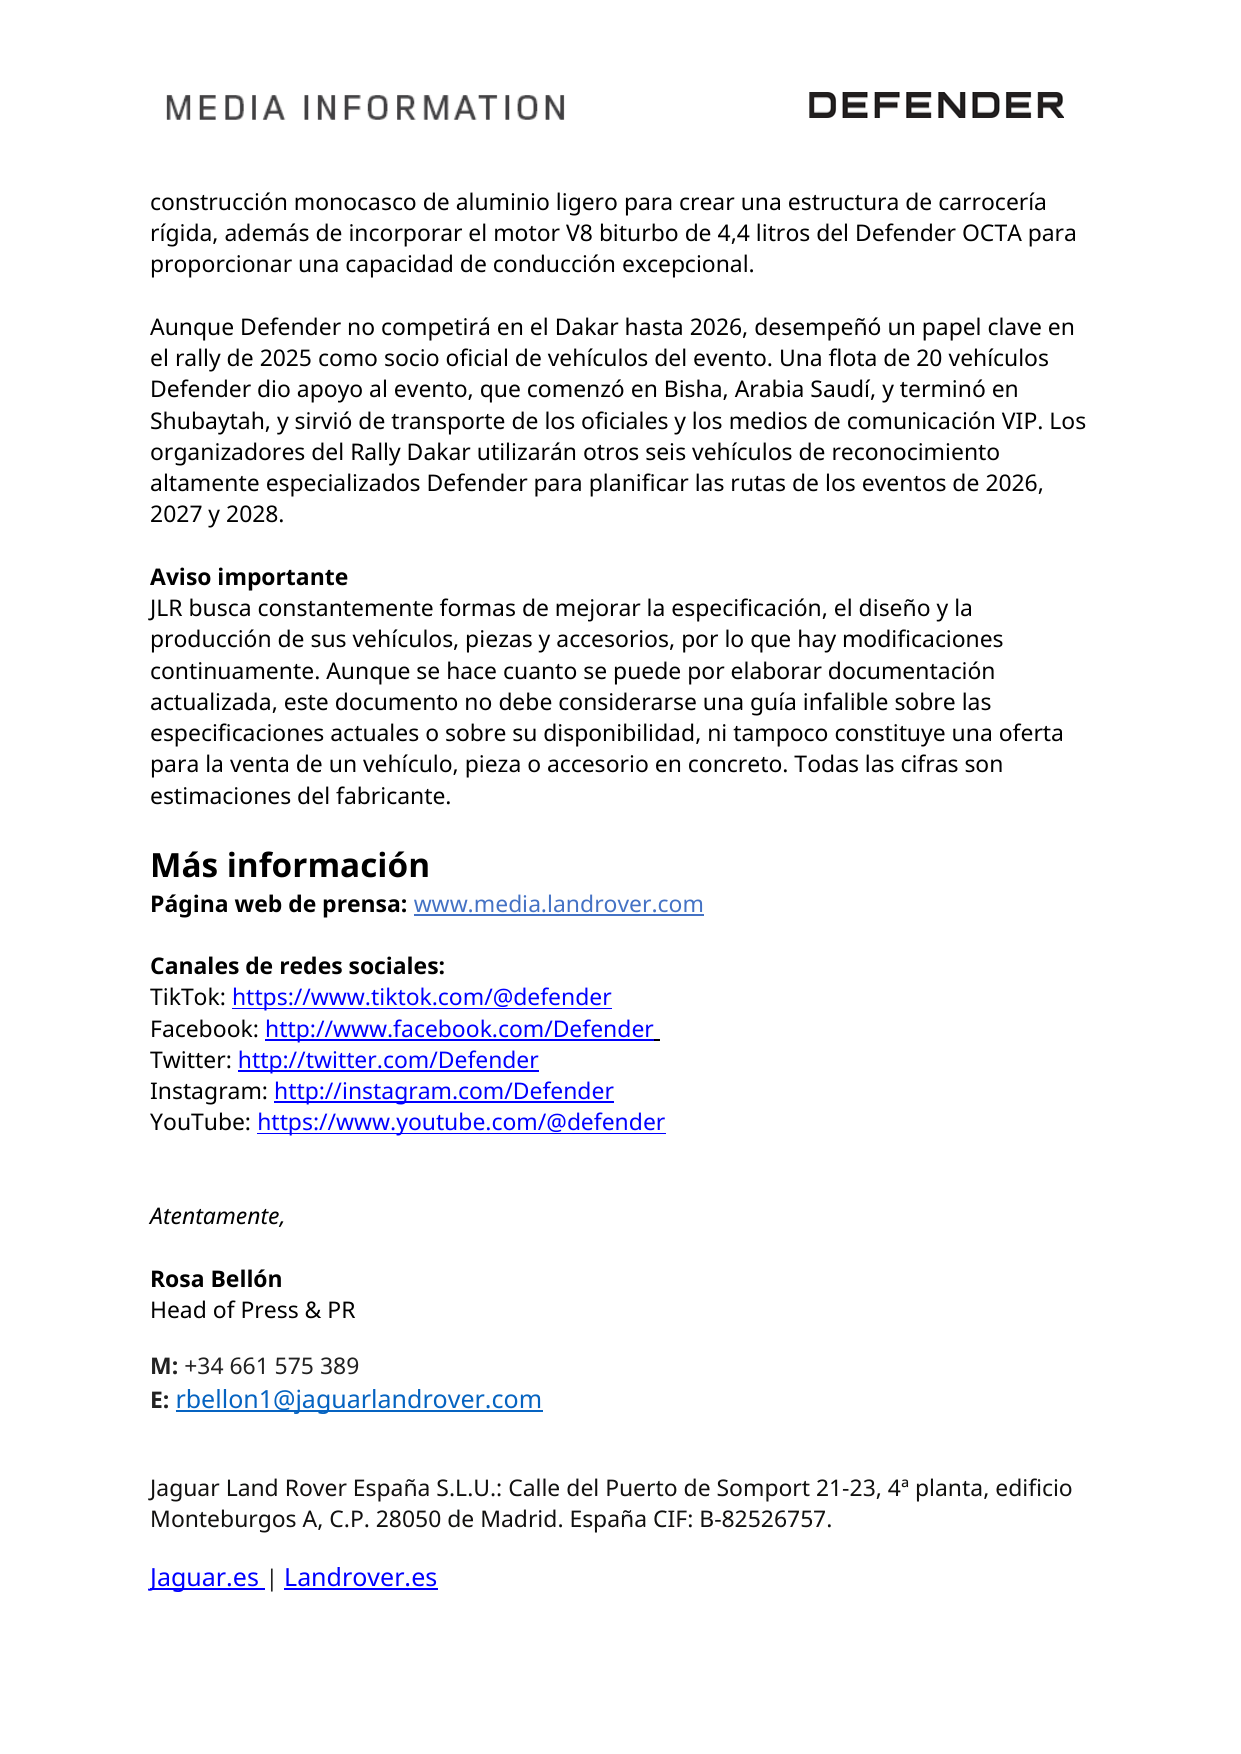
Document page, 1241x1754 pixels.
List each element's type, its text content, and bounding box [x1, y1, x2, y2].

text TikTok: https://www.tiktok.com/@defender [150, 981, 1090, 1013]
text Head of Press & PR [150, 1294, 1090, 1325]
text Rosa Bellón [150, 1263, 1090, 1294]
text Página web de prensa: www.media.landrover.com [150, 888, 1090, 919]
text Jaguar Land Rover España S.L.U.: Calle del Puerto de Somport 21-23, 4ª planta, edificio Monteburgos A, C.P. 28050 de Madrid. España CIF: B-82526757. [150, 1440, 1090, 1534]
text Instagram: http://instagram.com/Defender YouTube: https://www.youtube.com/@defender [150, 1075, 1090, 1138]
text Más información [150, 842, 1090, 888]
text M: +34 661 575 389 [150, 1350, 1090, 1381]
picture [150, 73, 586, 152]
text Canales de redes sociales: [150, 950, 1090, 981]
text Aviso importante JLR busca constantemente formas de mejorar la especificación, el diseño y la producción de sus vehículos, piezas y accesorios, por lo que hay modificaciones continuamente. Aunque se hace cuanto se puede por elaborar documentación actualizada, este documento no debe considerarse una guía infalible sobre las especificaciones actuales o sobre su disponibilidad, ni tampoco constituye una oferta para la venta de un vehículo, pieza o accesorio en concreto. Todas las cifras son estimaciones del fabricante. [150, 561, 1090, 811]
text Jaguar.es | Landrover.es [150, 1559, 1090, 1593]
text E: rbellon1@jaguarlandrover.com [150, 1381, 1090, 1415]
picture [809, 92, 1064, 118]
text Atentamente, [150, 1200, 1090, 1231]
text Facebook: http://www.facebook.com/Defender [150, 1013, 1090, 1044]
text Aunque Defender no competirá en el Dakar hasta 2026, desempeñó un papel clave en el rally de 2025 como socio oficial de vehículos del evento. Una flota de 20 vehículos Defender dio apoyo al evento, que comenzó en Bisha, Arabia Saudí, y terminó en Shubaytah, y sirvió de transporte de los oficiales y los medios de comunicación VIP. Los organizadores del Rally Dakar utilizarán otros seis vehículos de reconocimiento altamente especializados Defender para planificar las rutas de los eventos de 2026, 2027 y 2028. [150, 311, 1090, 530]
text Twitter: http://twitter.com/Defender [150, 1044, 1090, 1075]
